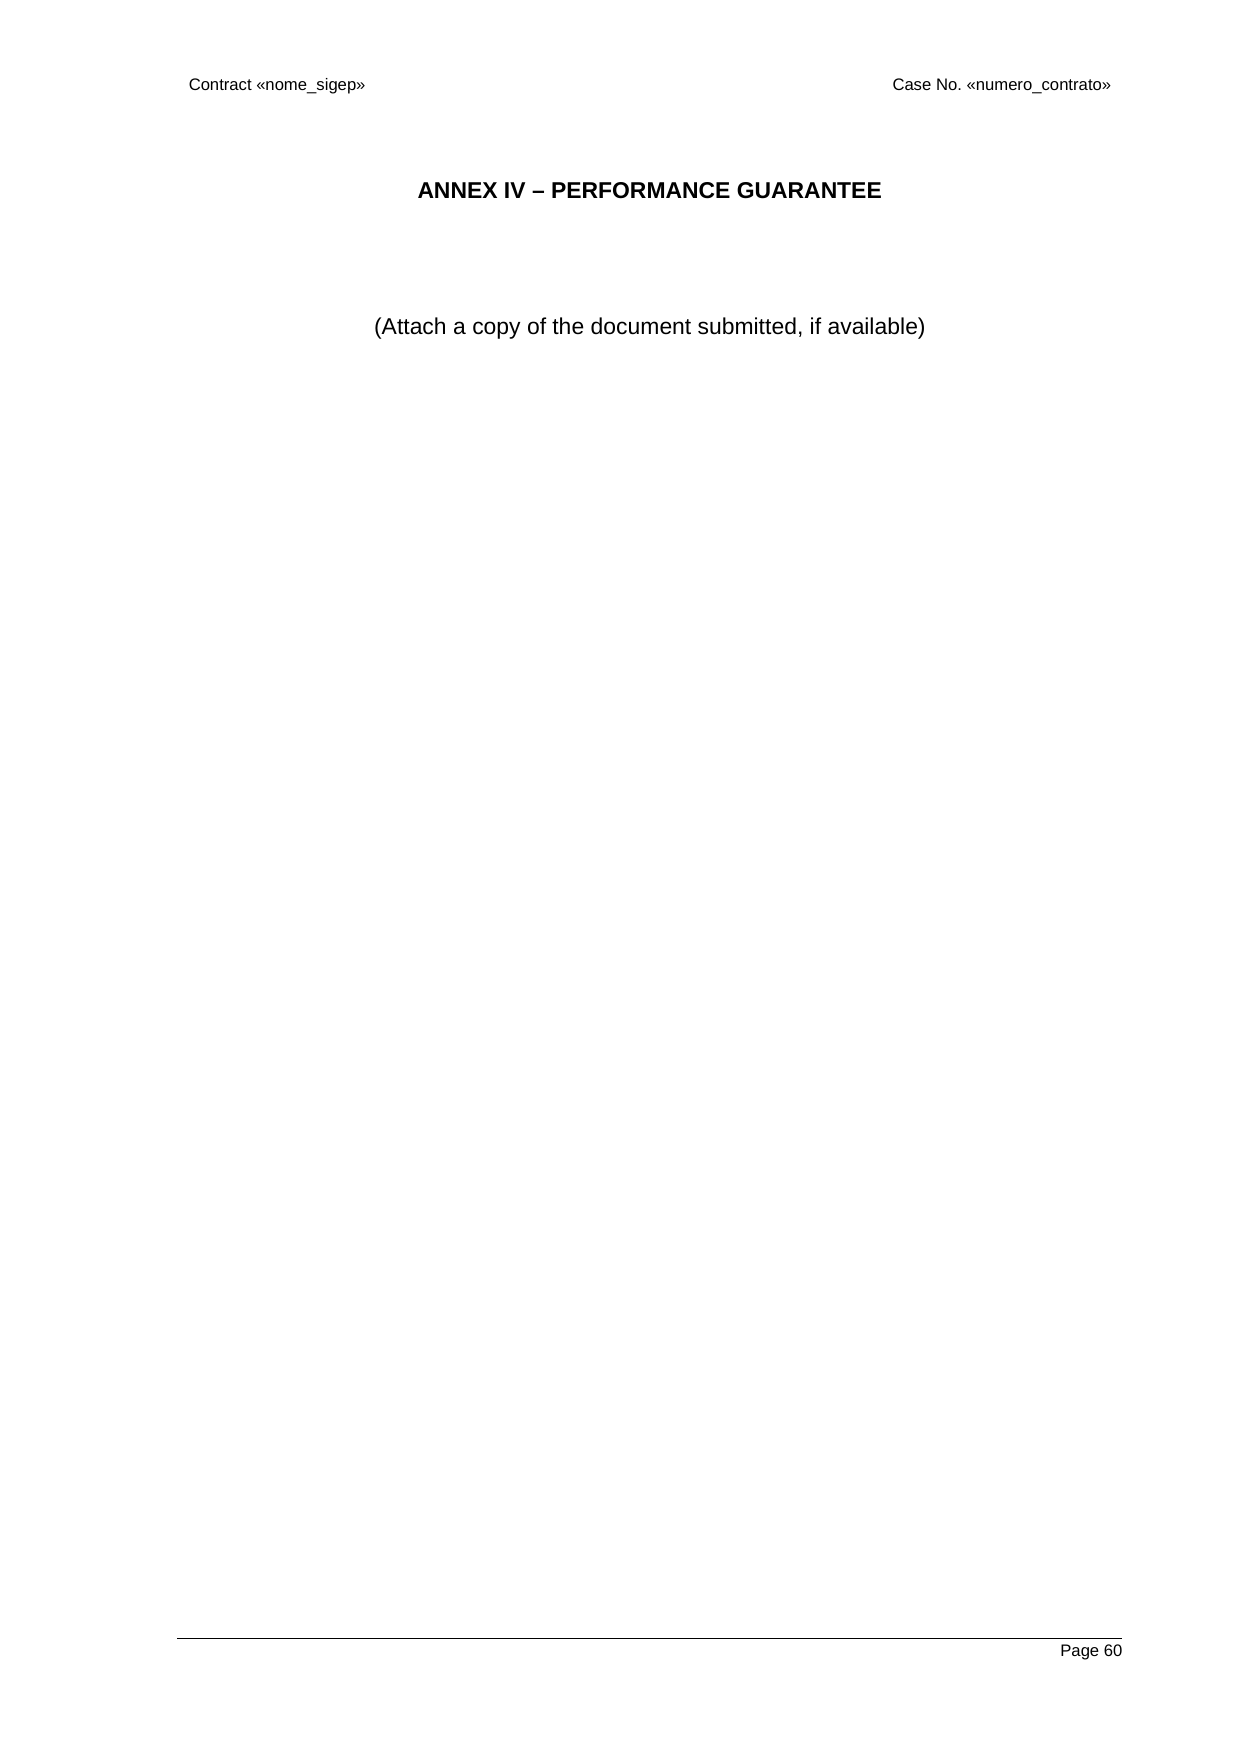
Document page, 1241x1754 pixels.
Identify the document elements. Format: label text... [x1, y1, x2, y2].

text ANNEX IV – PERFORMANCE GUARANTEE [177, 177, 1122, 203]
text (Attach a copy of the document submitted, if available) [177, 313, 1122, 339]
